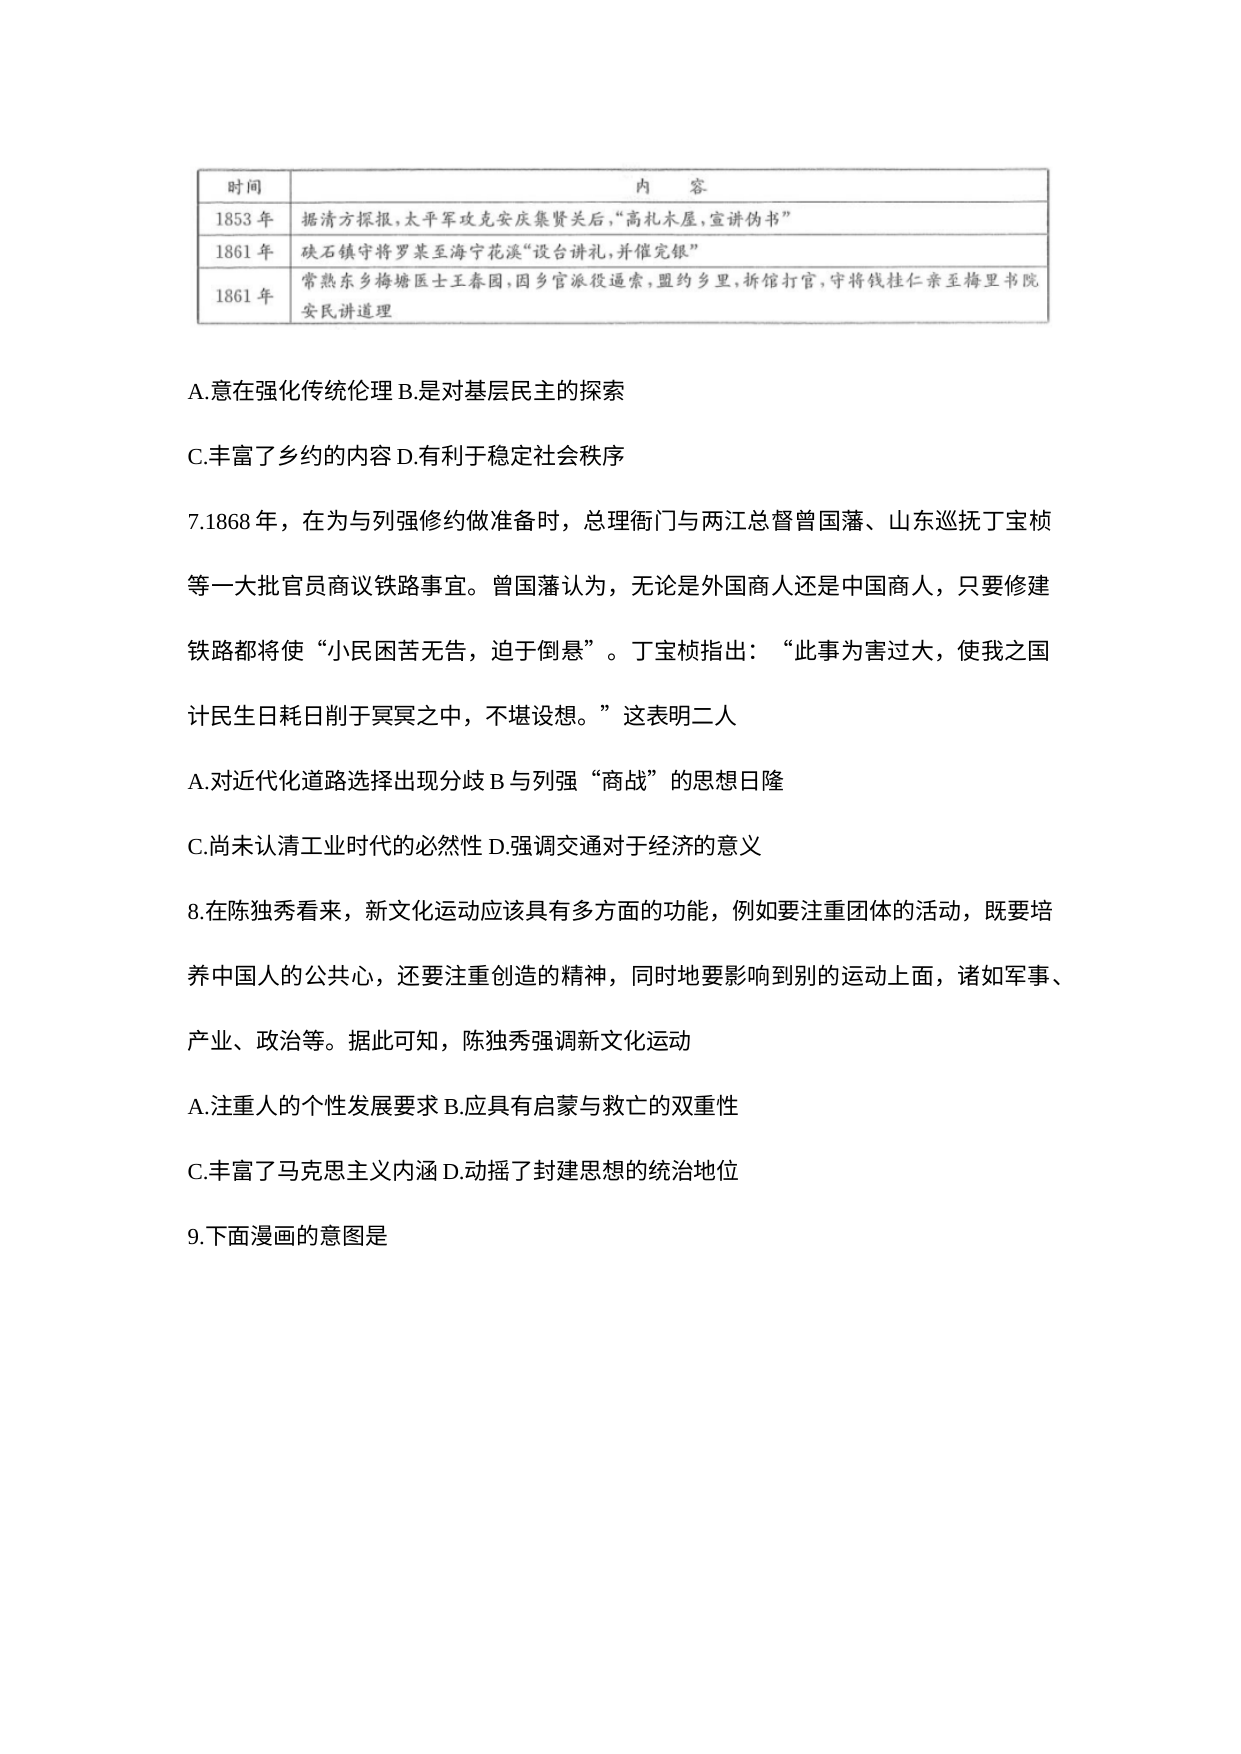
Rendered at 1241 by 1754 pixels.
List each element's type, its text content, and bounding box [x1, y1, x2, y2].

text A.意在强化传统伦理B.是对基层民主的探索 [187, 357, 1053, 422]
text A.对近代化道路选择出现分歧B与列强“商战”的思想日隆 [187, 747, 1053, 812]
text C.尚未认清工业时代的必然性D.强调交通对于经济的意义 [187, 812, 1053, 877]
text 7.1868年，在为与列强修约做准备时，总理衙门与两江总督曾国藩、山东巡抚丁宝桢等一大批官员商议铁路事宜。曾国藩认为，无论是外国商人还是中国商人，只要修建铁路都将使“小民困苦无告，迫于倒悬”。丁宝桢指出：“此事为害过大，使我之国计民生日耗日削于冥冥之中，不堪设想。”这表明二人 [187, 487, 1053, 747]
picture [187, 162, 1053, 330]
text 9.下面漫画的意图是 [187, 1202, 1053, 1267]
text A.注重人的个性发展要求B.应具有启蒙与救亡的双重性 [187, 1072, 1053, 1137]
text C.丰富了乡约的内容D.有利于稳定社会秩序 [187, 422, 1053, 487]
text C.丰富了马克思主义内涵D.动摇了封建思想的统治地位 [187, 1137, 1053, 1202]
text 8.在陈独秀看来，新文化运动应该具有多方面的功能，例如要注重团体的活动，既要培养中国人的公共心，还要注重创造的精神，同时地要影响到别的运动上面，诸如军事、产业、政治等。据此可知，陈独秀强调新文化运动 [187, 877, 1053, 1072]
